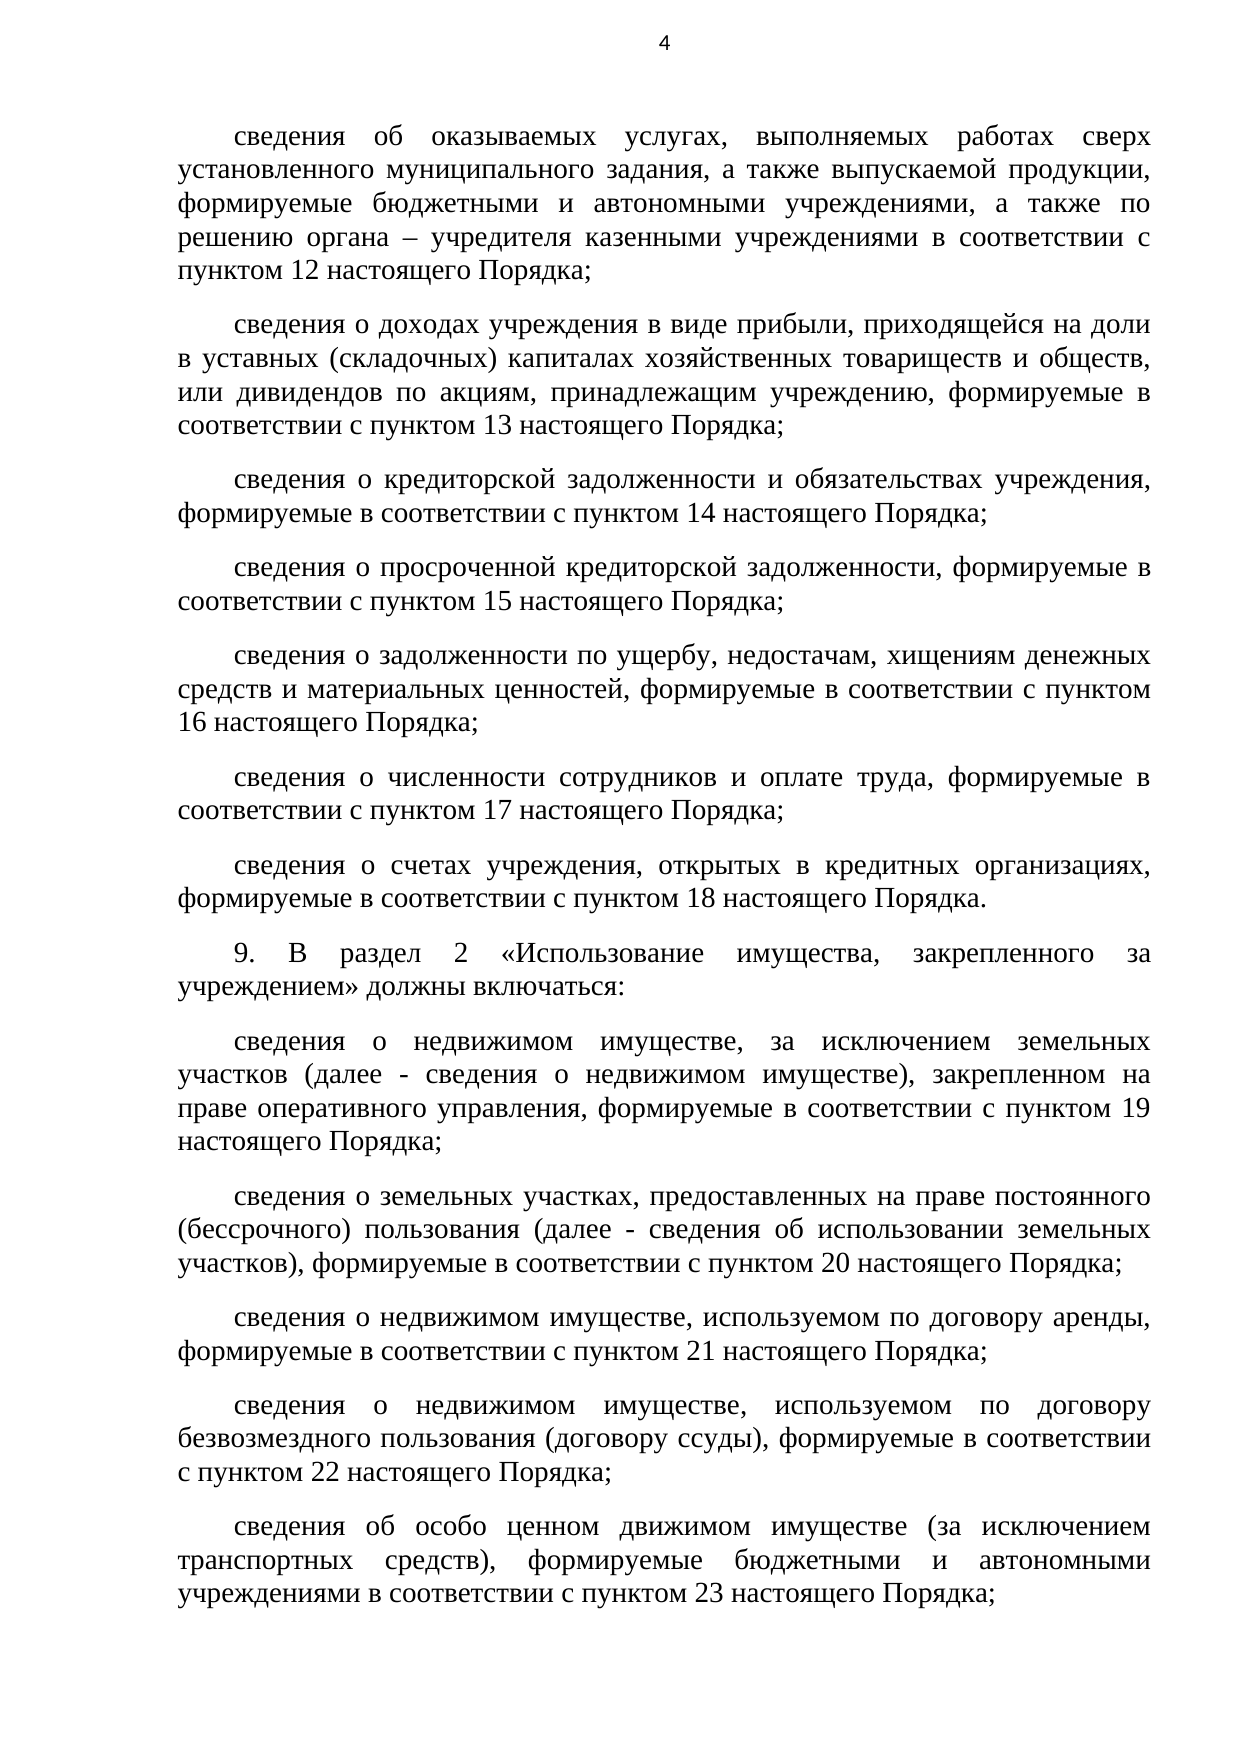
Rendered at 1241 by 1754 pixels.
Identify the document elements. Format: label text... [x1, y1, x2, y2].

text сведения о недвижимом имуществе, используемом по договору безвозмездного пользования (договору ссуды), формируемые в соответствии с пунктом 22 настоящего Порядка; [177, 1387, 1152, 1488]
text сведения о счетах учреждения, открытых в кредитных организациях, формируемые в соответствии с пунктом 18 настоящего Порядка. [177, 847, 1152, 914]
text сведения о земельных участках, предоставленных на праве постоянного (бессрочного) пользования (далее - сведения об использовании земельных участков), формируемые в соответствии с пунктом 20 настоящего Порядка; [177, 1178, 1152, 1278]
text сведения о доходах учреждения в виде прибыли, приходящейся на доли в уставных (складочных) капиталах хозяйственных товариществ и обществ, или дивидендов по акциям, принадлежащим учреждению, формируемые в соответствии с пунктом 13 настоящего Порядка; [177, 307, 1152, 441]
text сведения о задолженности по ущербу, недостачам, хищениям денежных средств и материальных ценностей, формируемые в соответствии с пунктом 16 настоящего Порядка; [177, 637, 1152, 738]
text сведения о просроченной кредиторской задолженности, формируемые в соответствии с пунктом 15 настоящего Порядка; [177, 549, 1152, 617]
text сведения о недвижимом имуществе, за исключением земельных участков (далее - сведения о недвижимом имуществе), закрепленном на праве оперативного управления, формируемые в соответствии с пунктом 19 настоящего Порядка; [177, 1023, 1152, 1157]
text сведения о недвижимом имуществе, используемом по договору аренды, формируемые в соответствии с пунктом 21 настоящего Порядка; [177, 1299, 1152, 1366]
text 9. В раздел 2 «Использование имущества, закрепленного за учреждением» должны включаться: [177, 935, 1152, 1002]
text сведения о численности сотрудников и оплате труда, формируемые в соответствии с пунктом 17 настоящего Порядка; [177, 759, 1152, 826]
text сведения об особо ценном движимом имуществе (за исключением транспортных средств), формируемые бюджетными и автономными учреждениями в соответствии с пунктом 23 настоящего Порядка; [177, 1508, 1152, 1609]
text сведения об оказываемых услугах, выполняемых работах сверх установленного муниципального задания, а также выпускаемой продукции, формируемые бюджетными и автономными учреждениями, а также по решению органа – учредителя казенными учреждениями в соответствии с пунктом 12 настоящего Порядка; [177, 118, 1152, 286]
text сведения о кредиторской задолженности и обязательствах учреждения, формируемые в соответствии с пунктом 14 настоящего Порядка; [177, 462, 1152, 529]
